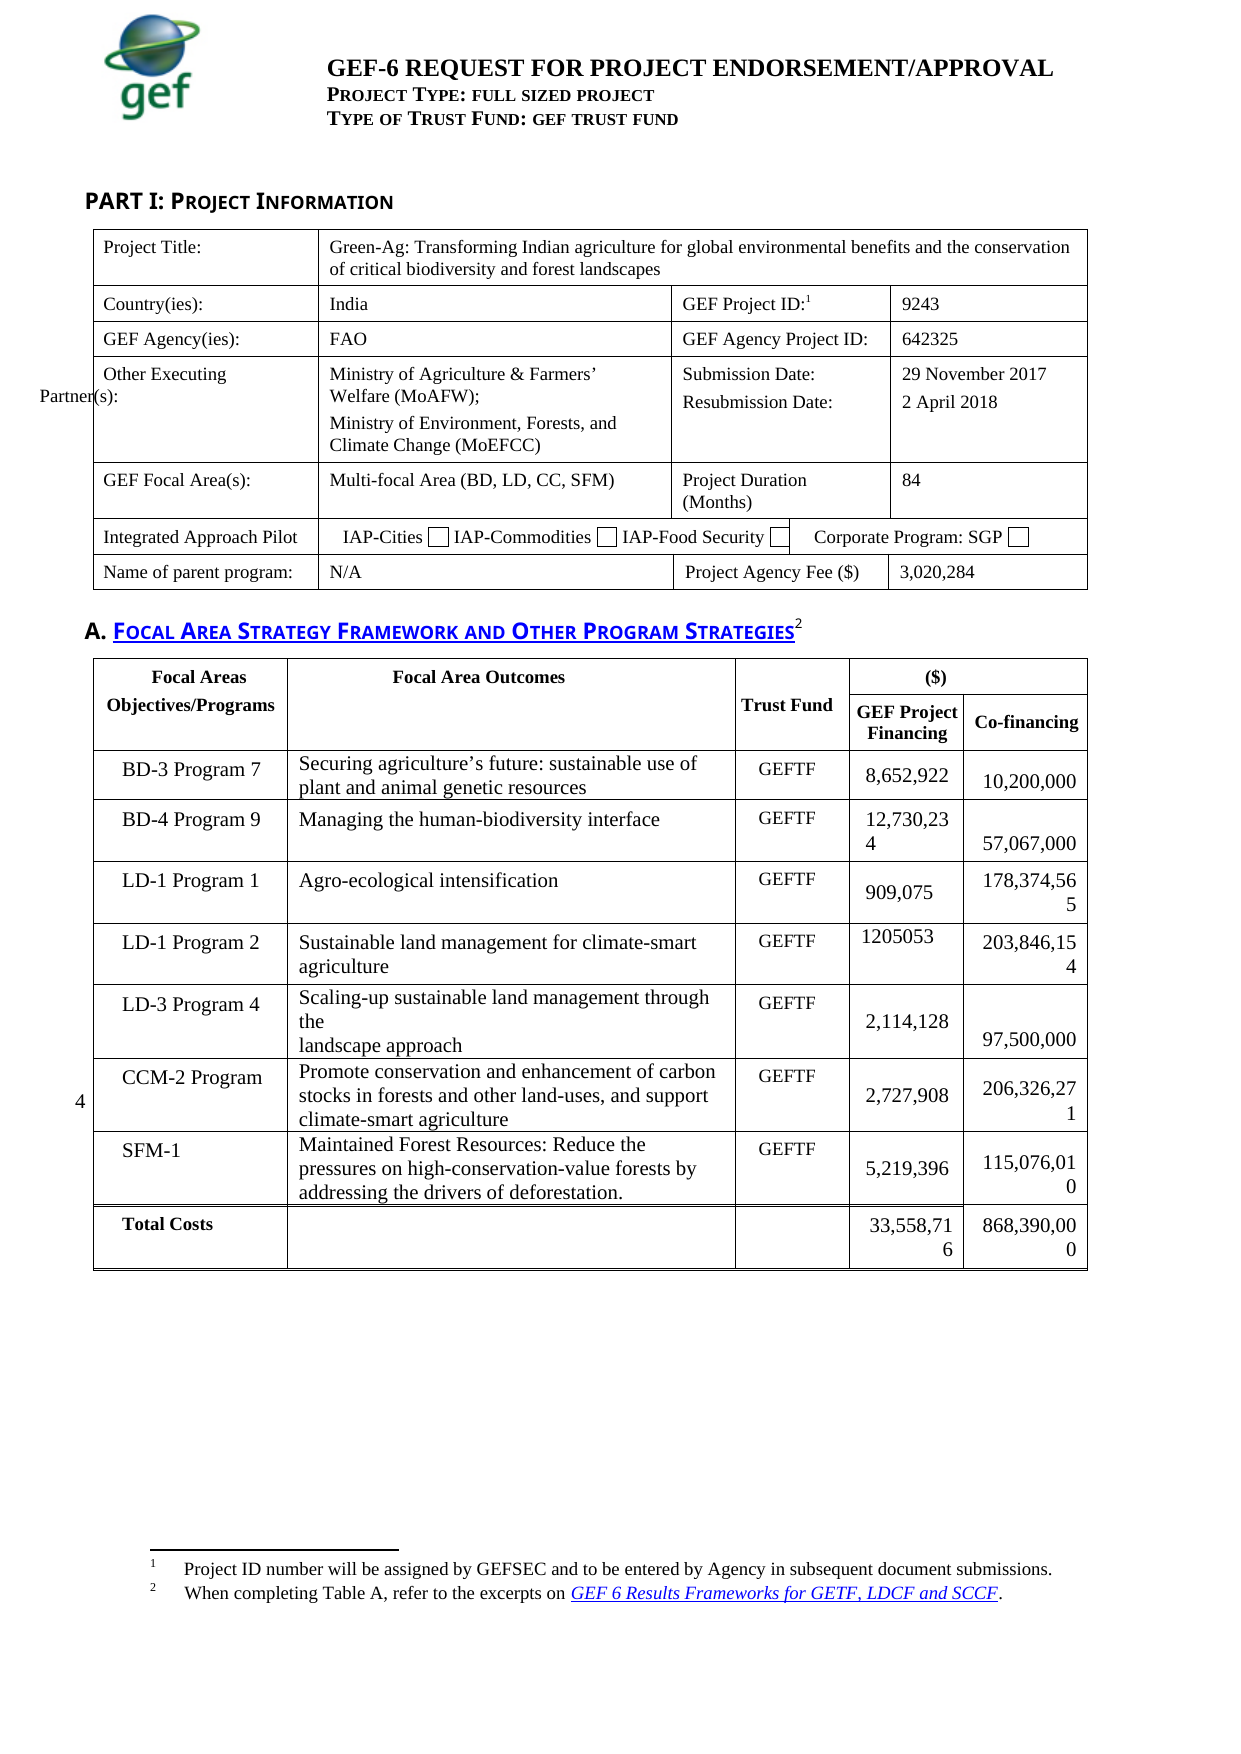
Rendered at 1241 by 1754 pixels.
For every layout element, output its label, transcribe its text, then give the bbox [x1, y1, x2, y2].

table_cell GEFTF [736, 862, 849, 923]
subtitle A. Focal Area Strategy Framework and Other Program Strategies [84, 614, 1144, 646]
table_cell LD-1 Program 1 [94, 862, 287, 923]
table_cell Sustainable land management for climate-smart agriculture [288, 924, 735, 984]
table_cell Corporate Program: SGP [790, 519, 1087, 553]
table_cell LD-3 Program 4 [94, 985, 287, 1057]
table_cell 206,326,271 [964, 1059, 1087, 1131]
table_header Focal Areas Objectives/Programs [94, 659, 287, 750]
table_cell 10,200,000 [964, 751, 1087, 799]
table_cell Multi-focal Area (BD, LD, CC, SFM) [319, 463, 671, 518]
table_cell GEFTF [736, 985, 849, 1057]
table_header ($) [850, 659, 1087, 693]
table_cell 97,500,000 [964, 985, 1087, 1057]
table_cell GEFTF [736, 1059, 849, 1131]
table_cell Integrated Approach Pilot [94, 519, 318, 553]
table_cell 12,730,234 [850, 800, 963, 861]
table_cell 203,846,154 [964, 924, 1087, 984]
table_cell 2,114,128 [850, 985, 963, 1057]
table_cell Co-financing [964, 695, 1087, 750]
text Type of Trust Fund: gef trust fund [327, 106, 1055, 130]
table_cell GEFTF [736, 800, 849, 861]
table_cell CCM-2 Program 4 [94, 1059, 287, 1131]
table_cell GEFTF [736, 924, 849, 984]
table_cell 3,020,284 [889, 555, 1087, 588]
table_header Focal Area Outcomes [288, 659, 735, 750]
table_cell Name of parent program: [94, 555, 318, 588]
table_cell 33,558,716 [850, 1207, 963, 1268]
table_cell Project Agency Fee ($) [674, 555, 888, 588]
table_cell GEF Project ID: [672, 286, 890, 321]
table_cell 1205053 [850, 924, 963, 984]
table_cell Ministry of Agriculture & Farmers’ Welfare (MoAFW); Ministry of Environment, Forests, and Climate Change (MoEFCC) [319, 357, 671, 462]
table_cell LD-1 Program 2 [94, 924, 287, 984]
table_cell Agro-ecological intensification [288, 862, 735, 923]
table_cell Securing agriculture’s future: sustainable use of plant and animal genetic resources [288, 751, 735, 799]
table_cell Promote conservation and enhancement of carbon stocks in forests and other land-uses, and support climate-smart agriculture [288, 1059, 735, 1131]
table_cell 178,374,565 [964, 862, 1087, 923]
table_cell 29 November 2017 2 April 2018 [891, 357, 1087, 462]
table_cell GEF Agency(ies): [94, 322, 318, 356]
table_cell India [319, 286, 671, 321]
table_cell Other Executing Partner(s): [94, 357, 318, 462]
table_cell FAO [319, 322, 671, 356]
table_cell IAP-Cities IAP-Commodities IAP-Food Security [319, 519, 789, 553]
table_cell [736, 1207, 849, 1268]
table_cell GEF Project Financing [850, 695, 963, 750]
table_cell Submission Date: Resubmission Date: [672, 357, 890, 462]
table_cell SFM-1 [94, 1132, 287, 1204]
table_header Project Title: [94, 230, 318, 285]
table_cell Country(ies): [94, 286, 318, 321]
table_cell Maintained Forest Resources: Reduce the pressures on high-conservation-value forests by addressing the drivers of deforestation. [288, 1132, 735, 1204]
table_header Trust Fund [736, 659, 849, 750]
table_cell 84 [891, 463, 1087, 518]
table_cell 5,219,396 [850, 1132, 963, 1204]
table_cell GEF Agency Project ID: [672, 322, 890, 356]
table_cell BD-4 Program 9 [94, 800, 287, 861]
table_header Green-Ag: Transforming Indian agriculture for global environmental benefits and the conservation of critical biodiversity and forest landscapes [319, 230, 1087, 285]
table_cell 115,076,010 [964, 1132, 1087, 1204]
text GEF-6 Request for project endorsement/approval [327, 53, 1055, 82]
table_cell [288, 1207, 735, 1268]
table_cell 2,727,908 [850, 1059, 963, 1131]
table_cell 9243 [891, 286, 1087, 321]
table_cell N/A [319, 555, 673, 588]
table_cell Total Costs [94, 1207, 287, 1268]
table_cell Scaling-up sustainable land management through the landscape approach [288, 985, 735, 1057]
subtitle PART I: Project Information [84, 185, 1144, 216]
table_cell 909,075 [850, 862, 963, 923]
table_cell BD-3 Program 7 [94, 751, 287, 799]
table_cell 57,067,000 [964, 800, 1087, 861]
table_cell 8,652,922 [850, 751, 963, 799]
text Project Type: full sized project [327, 82, 1055, 106]
table_cell 868,390,000 [964, 1205, 1087, 1268]
table_cell Managing the human-biodiversity interface [288, 800, 735, 861]
table_cell GEFTF [736, 751, 849, 799]
table_cell GEF Focal Area(s): [94, 463, 318, 518]
table_cell Project Duration (Months) [672, 463, 890, 518]
picture [90, 12, 210, 134]
table_cell 642325 [891, 322, 1087, 356]
table_cell GEFTF [736, 1132, 849, 1204]
